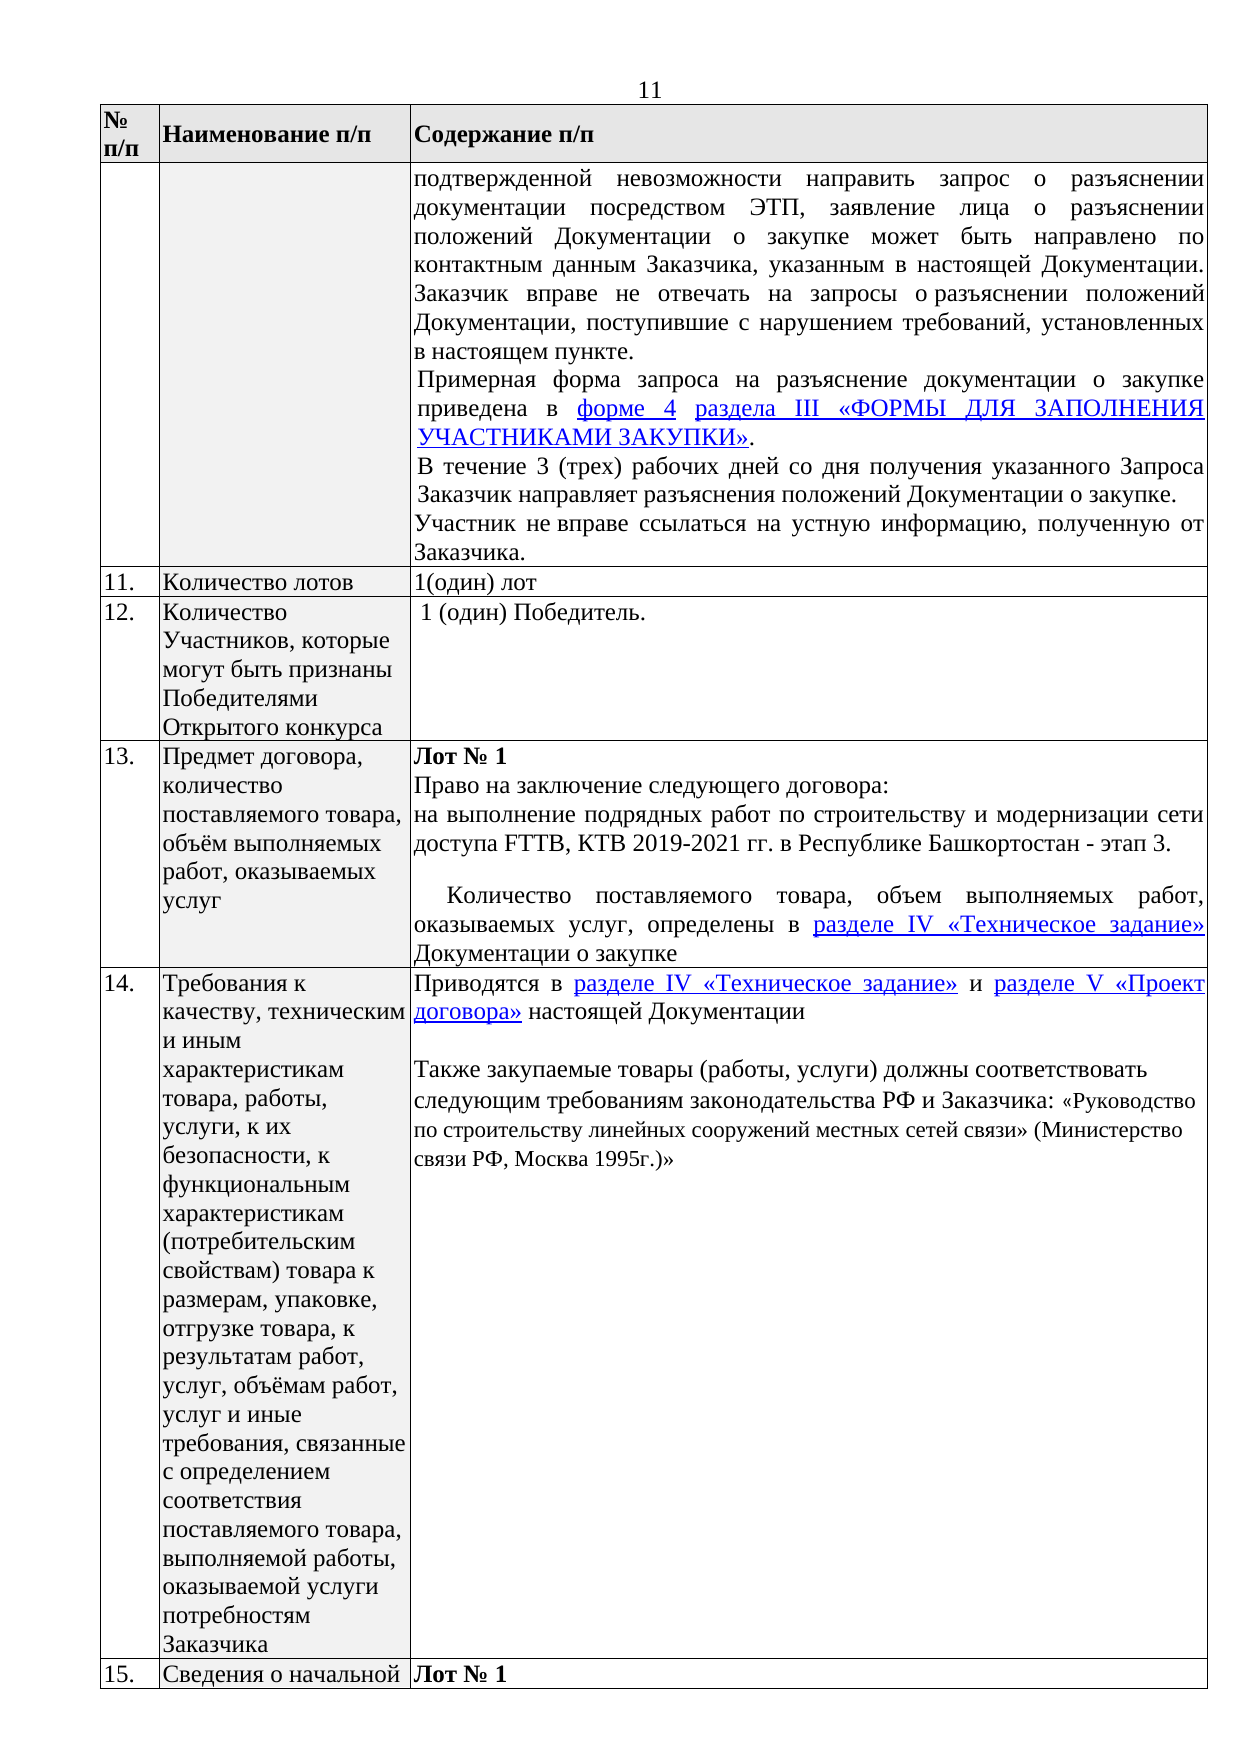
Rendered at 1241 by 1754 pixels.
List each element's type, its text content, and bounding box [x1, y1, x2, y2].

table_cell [411, 163, 1207, 566]
table_cell Предмет договора, количество поставляемого товара, объём выполняемых работ, оказываемых услуг [160, 741, 410, 967]
table_cell [101, 597, 159, 740]
table_cell 1 (один) Победитель. [411, 597, 1207, 740]
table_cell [160, 1659, 410, 1687]
table_cell Количество лотов [160, 567, 410, 596]
table_cell Приводятся в разделе IV «Техническое задание» и разделе V «Проект договора» настоящей Документации Также закупаемые товары (работы, услуги) должны соответствовать следующим требованиям законодательства РФ и Заказчика: «Руководство по строительству линейных сооружений местных сетей связи» (Министерство связи РФ, Москва 1995г.)» [411, 968, 1207, 1658]
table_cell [160, 163, 410, 566]
table_cell [101, 1659, 159, 1687]
table_header Содержание п/п [411, 105, 1207, 162]
table_header Наименование п/п [160, 105, 410, 162]
table_cell Лот № 1 Право на заключение следующего договора: на выполнение подрядных работ по строительству и модернизации сети доступа FTTB, КТВ 2019-2021 гг. в Республике Башкортостан - этап 3. Количество поставляемого товара, объем выполняемых работ, оказываемых услуг, определены в разделе IV «Техническое задание» Документации о закупке [411, 741, 1207, 967]
table_cell [101, 567, 159, 596]
table_cell Количество Участников, которые могут быть признаны Победителями Открытого конкурса [160, 597, 410, 740]
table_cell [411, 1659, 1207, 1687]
table_cell Требования к качеству, техническим и иным характеристикам товара, работы, услуги, к их безопасности, к функциональным характеристикам (потребительским свойствам) товара к размерам, упаковке, отгрузке товара, к результатам работ, услуг, объёмам работ, услуг и иные требования, связанные с определением соответствия поставляемого товара, выполняемой работы, оказываемой услуги потребностям Заказчика [160, 968, 410, 1658]
table_cell [101, 968, 159, 1658]
table_cell 1(один) лот [411, 567, 1207, 596]
table_cell [101, 163, 159, 566]
table_header № п/п [101, 105, 159, 162]
table_cell [101, 741, 159, 967]
